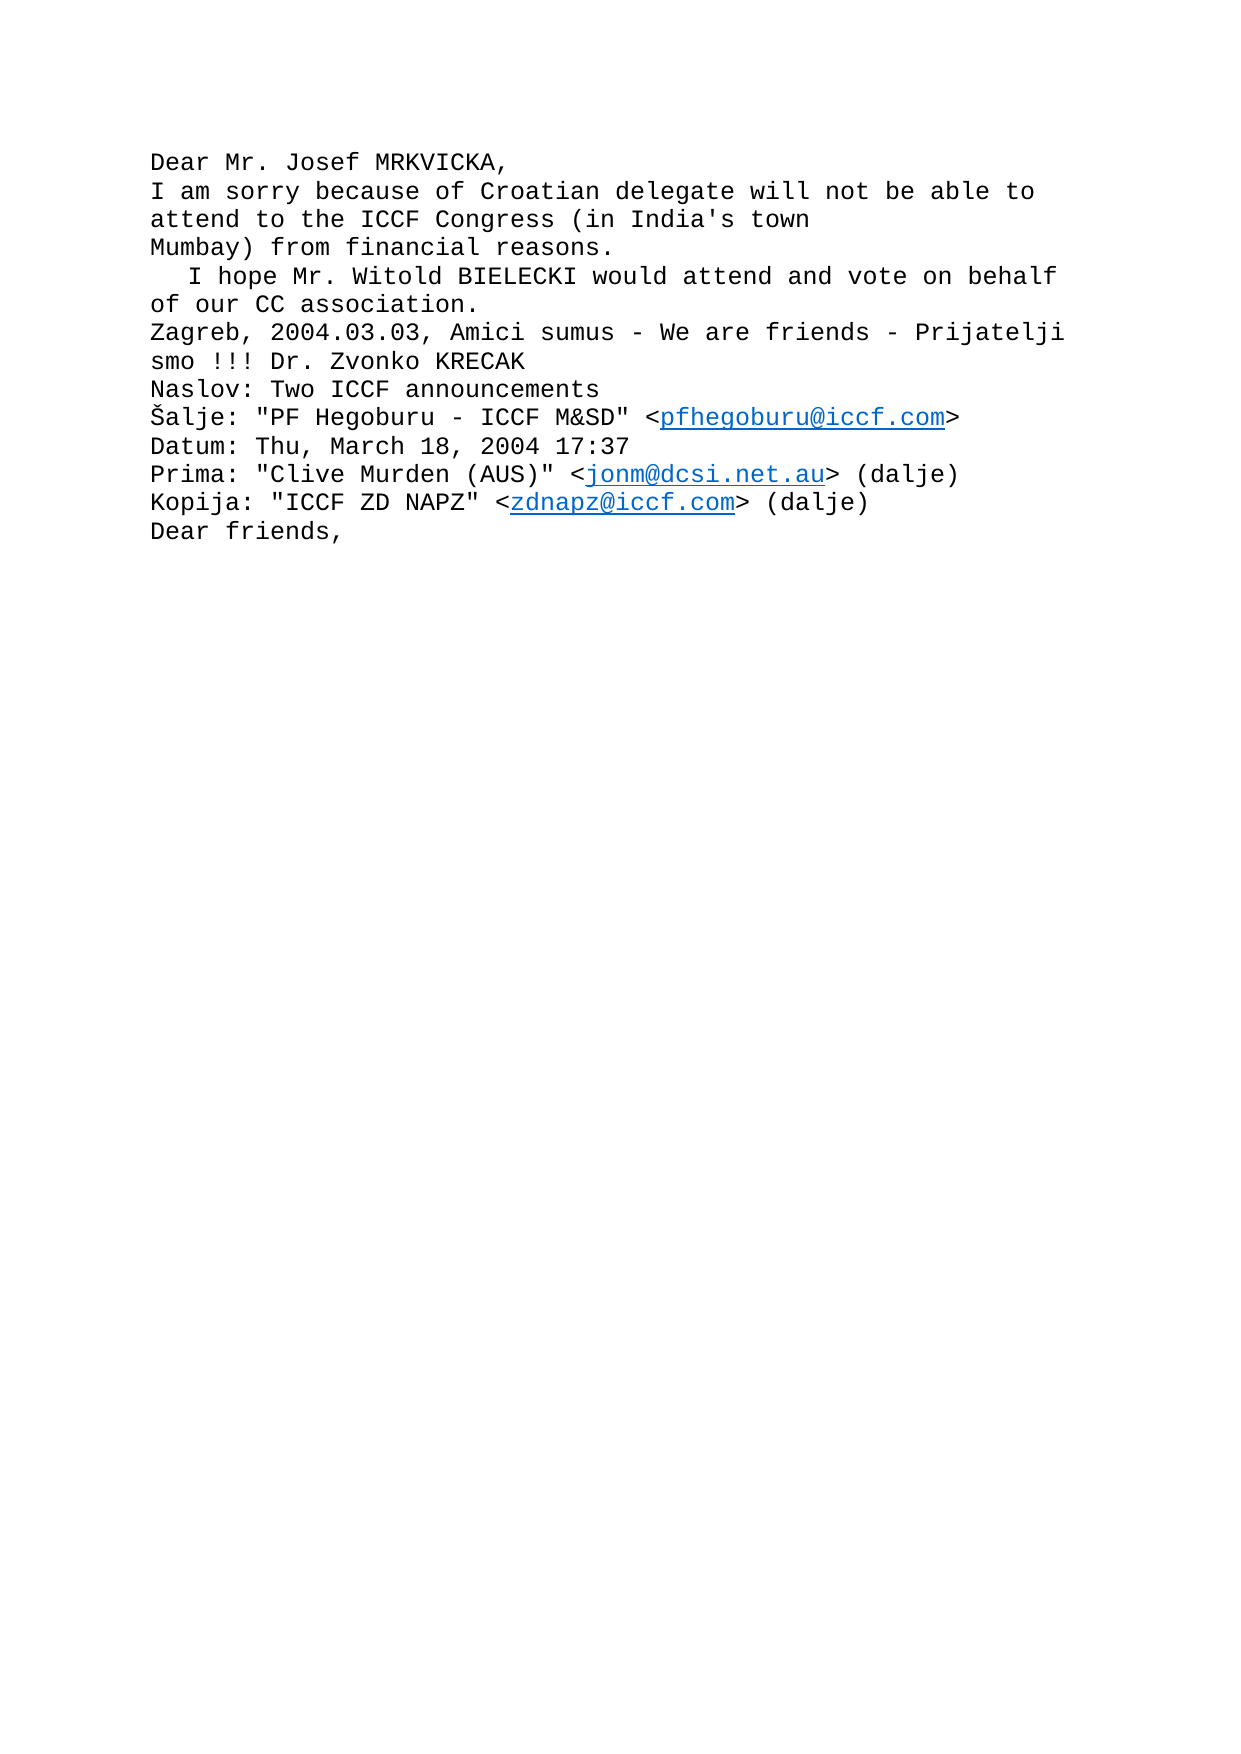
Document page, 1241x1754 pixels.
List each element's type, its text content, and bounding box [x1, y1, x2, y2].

text Prima: "Clive Murden (AUS)" <jonm@dcsi.net.au> (dalje) [150, 462, 1090, 490]
text Dear friends, [150, 518, 1090, 547]
text Šalje: "PF Hegoburu - ICCF M&SD" <pfhegoburu@iccf.com> [150, 405, 1090, 433]
text I hope Mr. Witold BIELECKI would attend and vote on behalf of our CC association. [150, 263, 1090, 320]
text Naslov: Two ICCF announcements [150, 377, 1090, 405]
text Zagreb, 2004.03.03, Amici sumus - We are friends - Prijatelji smo !!! Dr. Zvonko KRECAK [150, 320, 1090, 377]
text I am sorry because of Croatian delegate will not be able to attend to the ICCF Congress (in India's town Mumbay) from financial reasons. [150, 178, 1090, 263]
text Dear Mr. Josef MRKVICKA, [150, 150, 1090, 178]
text Kopija: "ICCF ZD NAPZ" <zdnapz@iccf.com> (dalje) [150, 490, 1090, 518]
text Datum: Thu, March 18, 2004 17:37 [150, 433, 1090, 462]
